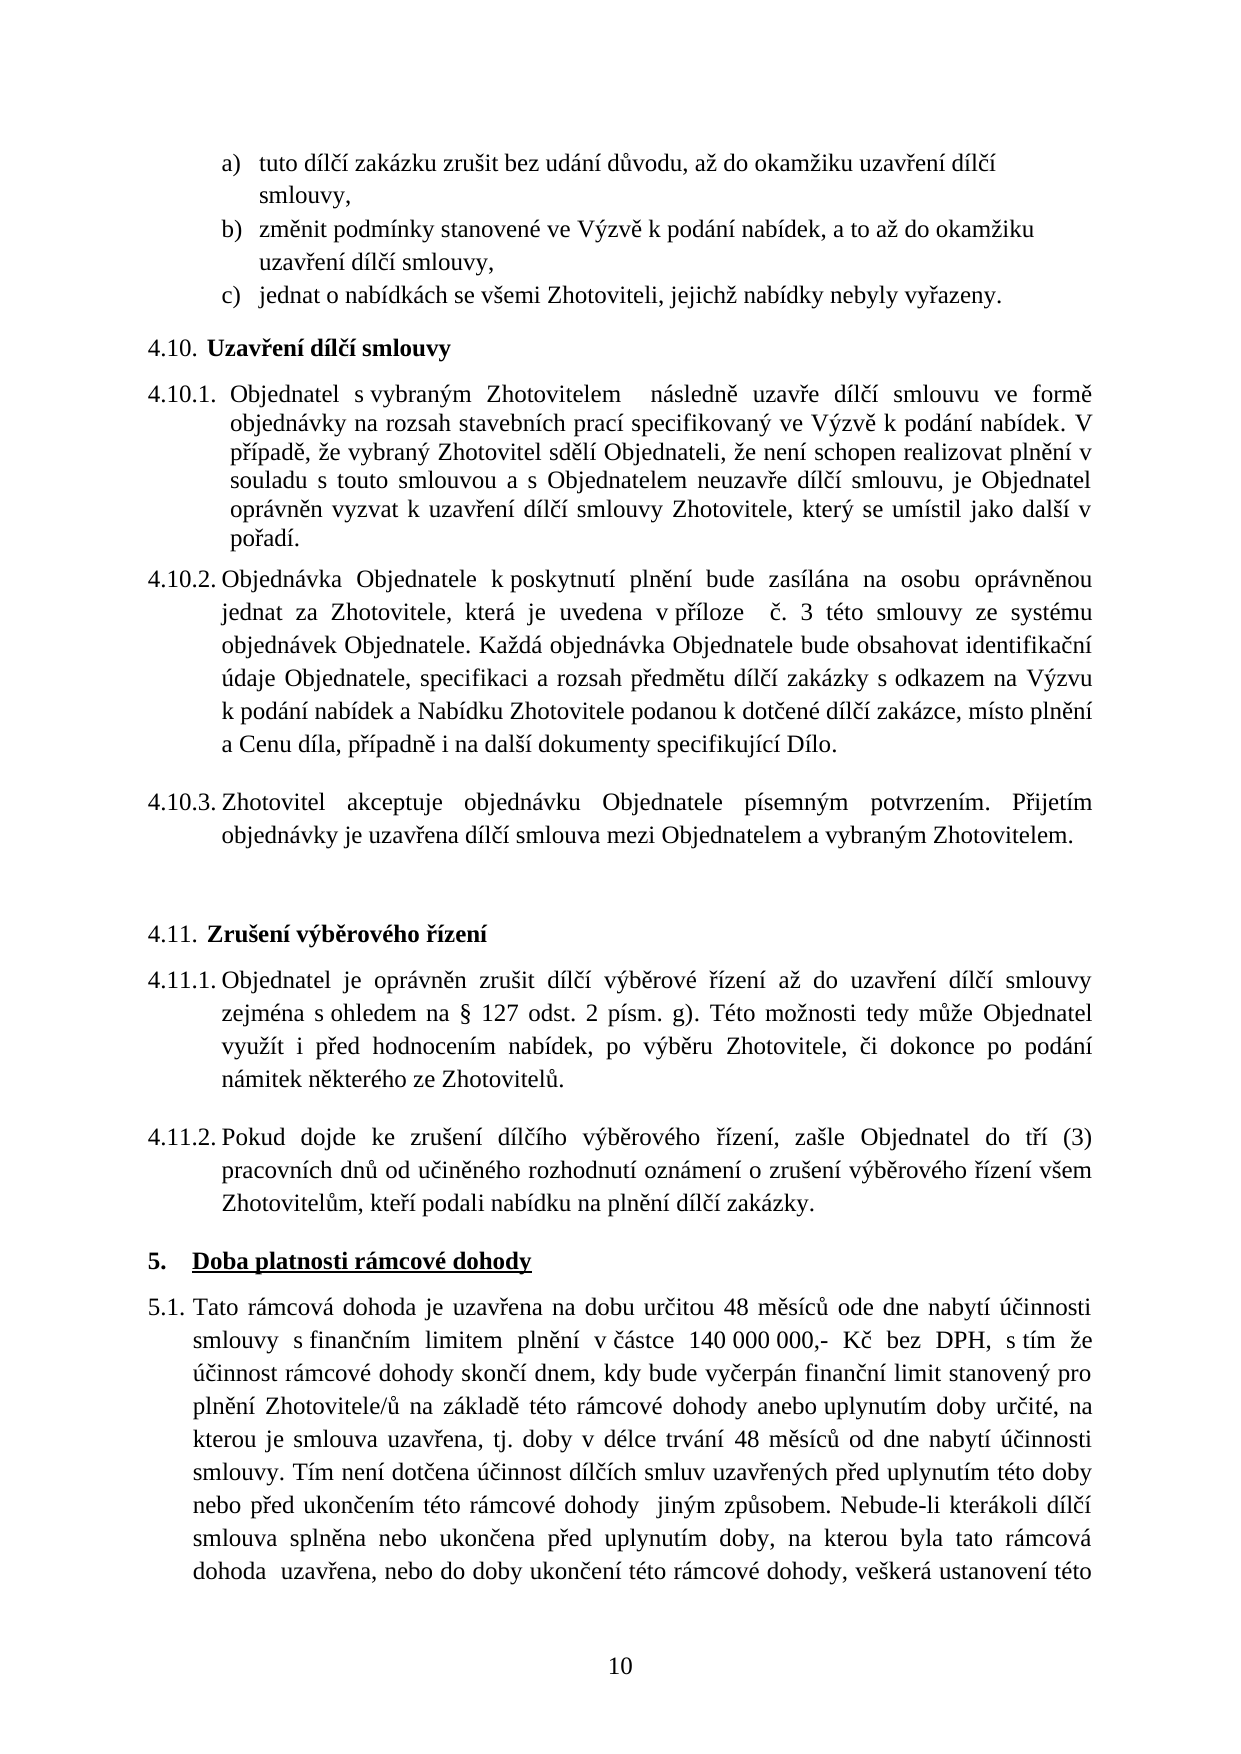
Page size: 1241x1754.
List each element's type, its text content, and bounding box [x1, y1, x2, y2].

subtitle Pokud dojde ke zrušení dílčího výběrového řízení, zašle Objednatel do tří (3) pracovních dnů od učiněného rozhodnutí oznámení o zrušení výběrového řízení všem Zhotovitelům, kteří podali nabídku na plnění dílčí zakázky. [148, 1122, 1093, 1217]
list jednat o nabídkách se všemi Zhotoviteli, jejichž nabídky nebyly vyřazeny. [221, 280, 1093, 308]
list Objednatel s vybraným Zhotovitelem následně uzavře dílčí smlouvu ve formě objednávky na rozsah stavebních prací specifikovaný ve Výzvě k podání nabídek. V případě, že vybraný Zhotovitel sdělí Objednateli, že není schopen realizovat plnění v souladu s touto smlouvou a s Objednatelem neuzavře dílčí smlouvu, je Objednatel oprávněn vyzvat k uzavření dílčí smlouvy Zhotovitele, který se umístil jako další v pořadí. [148, 379, 1093, 552]
subtitle Objednatel je oprávněn zrušit dílčí výběrové řízení až do uzavření dílčí smlouvy zejména s ohledem na § 127 odst. 2 písm. g). Této možnosti tedy může Objednatel využít i před hodnocením nabídek, po výběru Zhotovitele, či dokonce po podání námitek některého ze Zhotovitelů. [148, 965, 1093, 1093]
list změnit podmínky stanovené ve Výzvě k podání nabídek, a to až do okamžiku uzavření dílčí smlouvy, [221, 214, 1093, 275]
subtitle Uzavření dílčí smlouvy [148, 333, 1093, 362]
list Doba platnosti rámcové dohody [148, 1246, 1093, 1275]
subtitle Zhotovitel akceptuje objednávku Objednatele písemným potvrzením. Přijetím objednávky je uzavřena dílčí smlouva mezi Objednatelem a vybraným Zhotovitelem. [148, 787, 1093, 849]
subtitle Zrušení výběrového řízení [148, 919, 1093, 948]
subtitle Objednávka Objednatele k poskytnutí plnění bude zasílána na osobu oprávněnou jednat za Zhotovitele, která je uvedena v příloze č. 3 této smlouvy ze systému objednávek Objednatele. Každá objednávka Objednatele bude obsahovat identifikační údaje Objednatele, specifikaci a rozsah předmětu dílčí zakázky s odkazem na Výzvu k podání nabídek a Nabídku Zhotovitele podanou k dotčené dílčí zakázce, místo plnění a Cenu díla, případně i na další dokumenty specifikující Dílo. [148, 564, 1093, 758]
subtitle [148, 1292, 1093, 1584]
list tuto dílčí zakázku zrušit bez udání důvodu, až do okamžiku uzavření dílčí smlouvy, [221, 148, 1093, 209]
